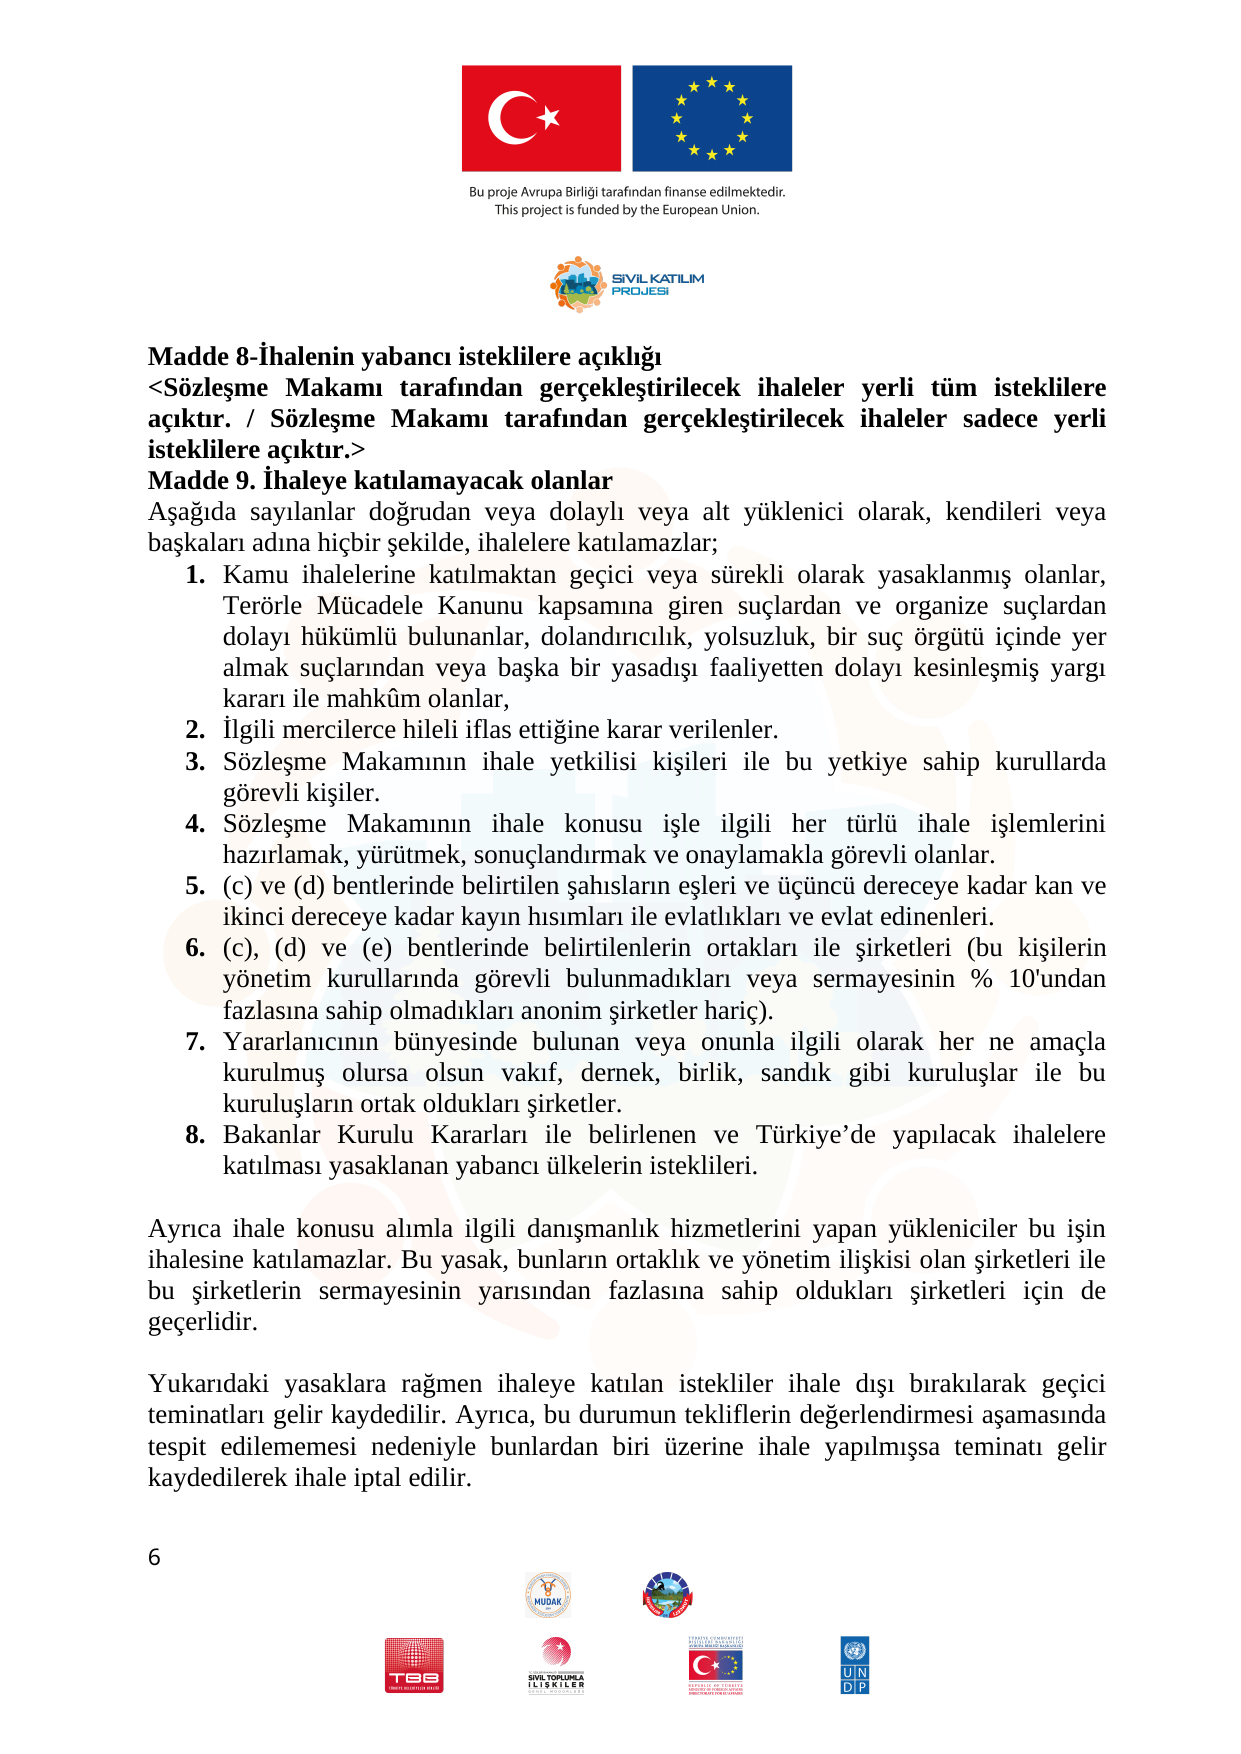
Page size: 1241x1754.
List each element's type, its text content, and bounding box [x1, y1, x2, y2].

text <Sözleşme Makamı tarafından gerçekleştirilecek ihaleler yerli tüm isteklilere açıktır. / Sözleşme Makamı tarafından gerçekleştirilecek ihaleler sadece yerli isteklilere açıktır.> [148, 371, 1107, 464]
list Yararlanıcının bünyesinde bulunan veya onunla ilgili olarak her ne amaçla kurulmuş olursa olsun vakıf, dernek, birlik, sandık gibi kuruluşlar ile bu kuruluşların ortak oldukları şirketler. [185, 1025, 1107, 1118]
list İlgili mercilerce hileli iflas ettiğine karar verilenler. [185, 713, 1107, 744]
text Madde 9. İhaleye katılamayacak olanlar [148, 464, 1107, 495]
list Kamu ihalelerine katılmaktan geçici veya sürekli olarak yasaklanmış olanlar, Terörle Mücadele Kanunu kapsamına giren suçlardan ve organize suçlardan dolayı hükümlü bulunanlar, dolandırıcılık, yolsuzluk, bir suç örgütü içinde yer almak suçlarından veya başka bir yasadışı faaliyetten dolayı kesinleşmiş yargı kararı ile mahkûm olanlar, [185, 558, 1107, 713]
list Bakanlar Kurulu Kararları ile belirlenen ve Türkiye’de yapılacak ihalelere katılması yasaklanan yabancı ülkelerin isteklileri. [185, 1118, 1107, 1181]
text Yukarıdaki yasaklara rağmen ihaleye katılan istekliler ihale dışı bırakılarak geçici teminatları gelir kaydedilir. Ayrıca, bu durumun tekliflerin değerlendirmesi aşamasında tespit edilememesi nedeniyle bunlardan biri üzerine ihale yapılmışsa teminatı gelir kaydedilerek ihale iptal edilir. [148, 1367, 1107, 1492]
text Aşağıda sayılanlar doğrudan veya dolaylı veya alt yüklenici olarak, kendileri veya başkaları adına hiçbir şekilde, ihalelere katılamazlar; [148, 495, 1107, 558]
list (c) ve (d) bentlerinde belirtilen şahısların eşleri ve üçüncü dereceye kadar kan ve ikinci dereceye kadar kayın hısımları ile evlatlıkları ve evlat edinenleri. [185, 869, 1107, 931]
text Ayrıca ihale konusu alımla ilgili danışmanlık hizmetlerini yapan yükleniciler bu işin ihalesine katılamazlar. Bu yasak, bunların ortaklık ve yönetim ilişkisi olan şirketleri ile bu şirketlerin sermayesinin yarısından fazlasına sahip oldukları şirketleri için de geçerlidir. [148, 1212, 1107, 1336]
list (c), (d) ve (e) bentlerinde belirtilenlerin ortakları ile şirketleri (bu kişilerin yönetim kurullarında görevli bulunmadıkları veya sermayesinin % 10'undan fazlasına sahip olmadıkları anonim şirketler hariç). [185, 931, 1107, 1025]
picture [6, 3, 1241, 1754]
list Sözleşme Makamının ihale konusu işle ilgili her türlü ihale işlemlerini hazırlamak, yürütmek, sonuçlandırmak ve onaylamakla görevli olanlar. [185, 807, 1107, 869]
list Sözleşme Makamının ihale yetkilisi kişileri ile bu yetkiye sahip kurullarda görevli kişiler. [185, 744, 1107, 807]
text Madde 8-İhalenin yabancı isteklilere açıklığı [148, 340, 1107, 371]
